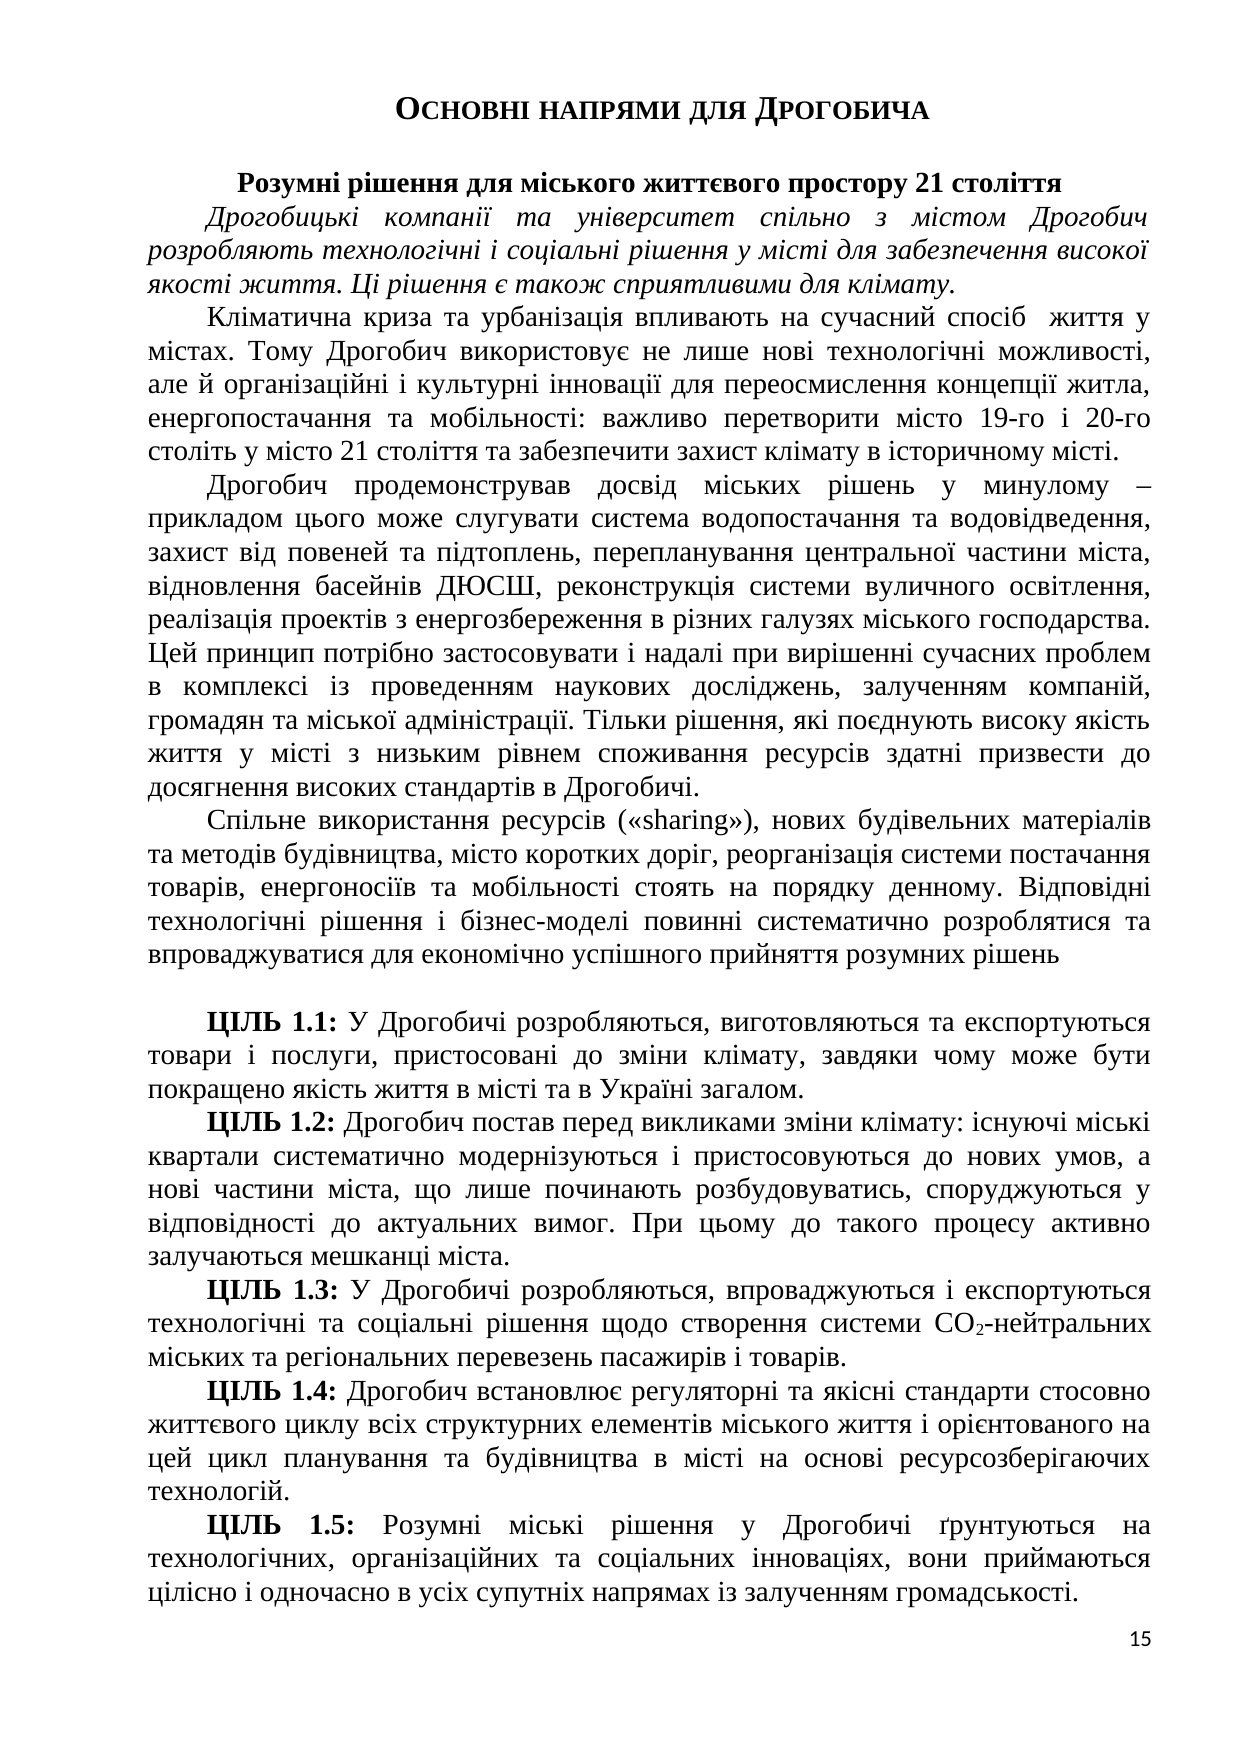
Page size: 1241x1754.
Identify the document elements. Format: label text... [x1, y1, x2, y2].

text Дрогобицькі компанії та університет спільно з містом Дрогобич розробляють технологічні і соціальні рішення у місті для забезпечення високої якості життя. Ці рішення є також сприятливими для клімату. [148, 199, 1152, 299]
text Спільне використання ресурсів («sharing»), нових будівельних матеріалів та методів будівництва, місто коротких доріг, реорганізація системи постачання товарів, енергоносіїв та мобільності стоять на порядку денному. Відповідні технологічні рішення і бізнес-моделі повинні систематично розроблятися та впроваджуватися для економічно успішного прийняття розумних рішень [148, 802, 1152, 970]
text ЦІЛЬ 1.1: У Дрогобичі розробляються, виготовляються та експортуються товари і послуги, пристосовані до зміни клімату, завдяки чому може бути покращено якість життя в місті та в Україні загалом. [148, 1004, 1152, 1104]
text Основні напрями для Дрогобича [148, 88, 1152, 127]
text Кліматична криза та урбанізація впливають на сучасний спосіб життя у містах. Тому Дрогобич використовує не лише нові технологічні можливості, але й організаційні і культурні інновації для переосмислення концепції житла, енергопостачання та мобільності: важливо перетворити місто 19-го і 20-го століть у місто 21 століття та забезпечити захист клімату в історичному місті. [148, 299, 1152, 467]
text ЦІЛЬ 1.3: У Дрогобичі розробляються, впроваджуються і експортуються технологічні та соціальні рішення щодо створення системи CO2-нейтральних міських та регіональних перевезень пасажирів і товарів. [148, 1272, 1152, 1373]
text ЦІЛЬ 1.2: Дрогобич постав перед викликами зміни клімату: існуючі міські квартали систематично модернізуються і пристосовуються до нових умов, а нові частини міста, що лише починають розбудовуватись, споруджуються у відповідності до актуальних вимог. При цьому до такого процесу активно залучаються мешканці міста. [148, 1104, 1152, 1272]
text ЦІЛЬ 1.4: Дрогобич встановлює регуляторні та якісні стандарти стосовно життєвого циклу всіх структурних елементів міського життя і орієнтованого на цей цикл планування та будівництва в місті на основі ресурсозберігаючих технологій. [148, 1373, 1152, 1507]
text ЦІЛЬ 1.5: Розумні міські рішення у Дрогобичі ґрунтуються на технологічних, організаційних та соціальних інноваціях, вони приймаються цілісно і одночасно в усіх супутніх напрямах із залученням громадськості. [148, 1507, 1152, 1607]
text Дрогобич продемонстрував досвід міських рішень у минулому – прикладом цього може слугувати система водопостачання та водовідведення, захист від повеней та підтоплень, перепланування центральної частини міста, відновлення басейнів ДЮСШ, реконструкція системи вуличного освітлення, реалізація проектів з енергозбереження в різних галузях міського господарства. Цей принцип потрібно застосовувати і надалі при вирішенні сучасних проблем в комплексі із проведенням наукових досліджень, залученням компаній, громадян та міської адміністрації. Тільки рішення, які поєднують високу якість життя у місті з низьким рівнем споживання ресурсів здатні призвести до досягнення високих стандартів в Дрогобичі. [148, 467, 1152, 802]
text Розумні рішення для міського життєвого простору 21 століття [148, 165, 1152, 199]
